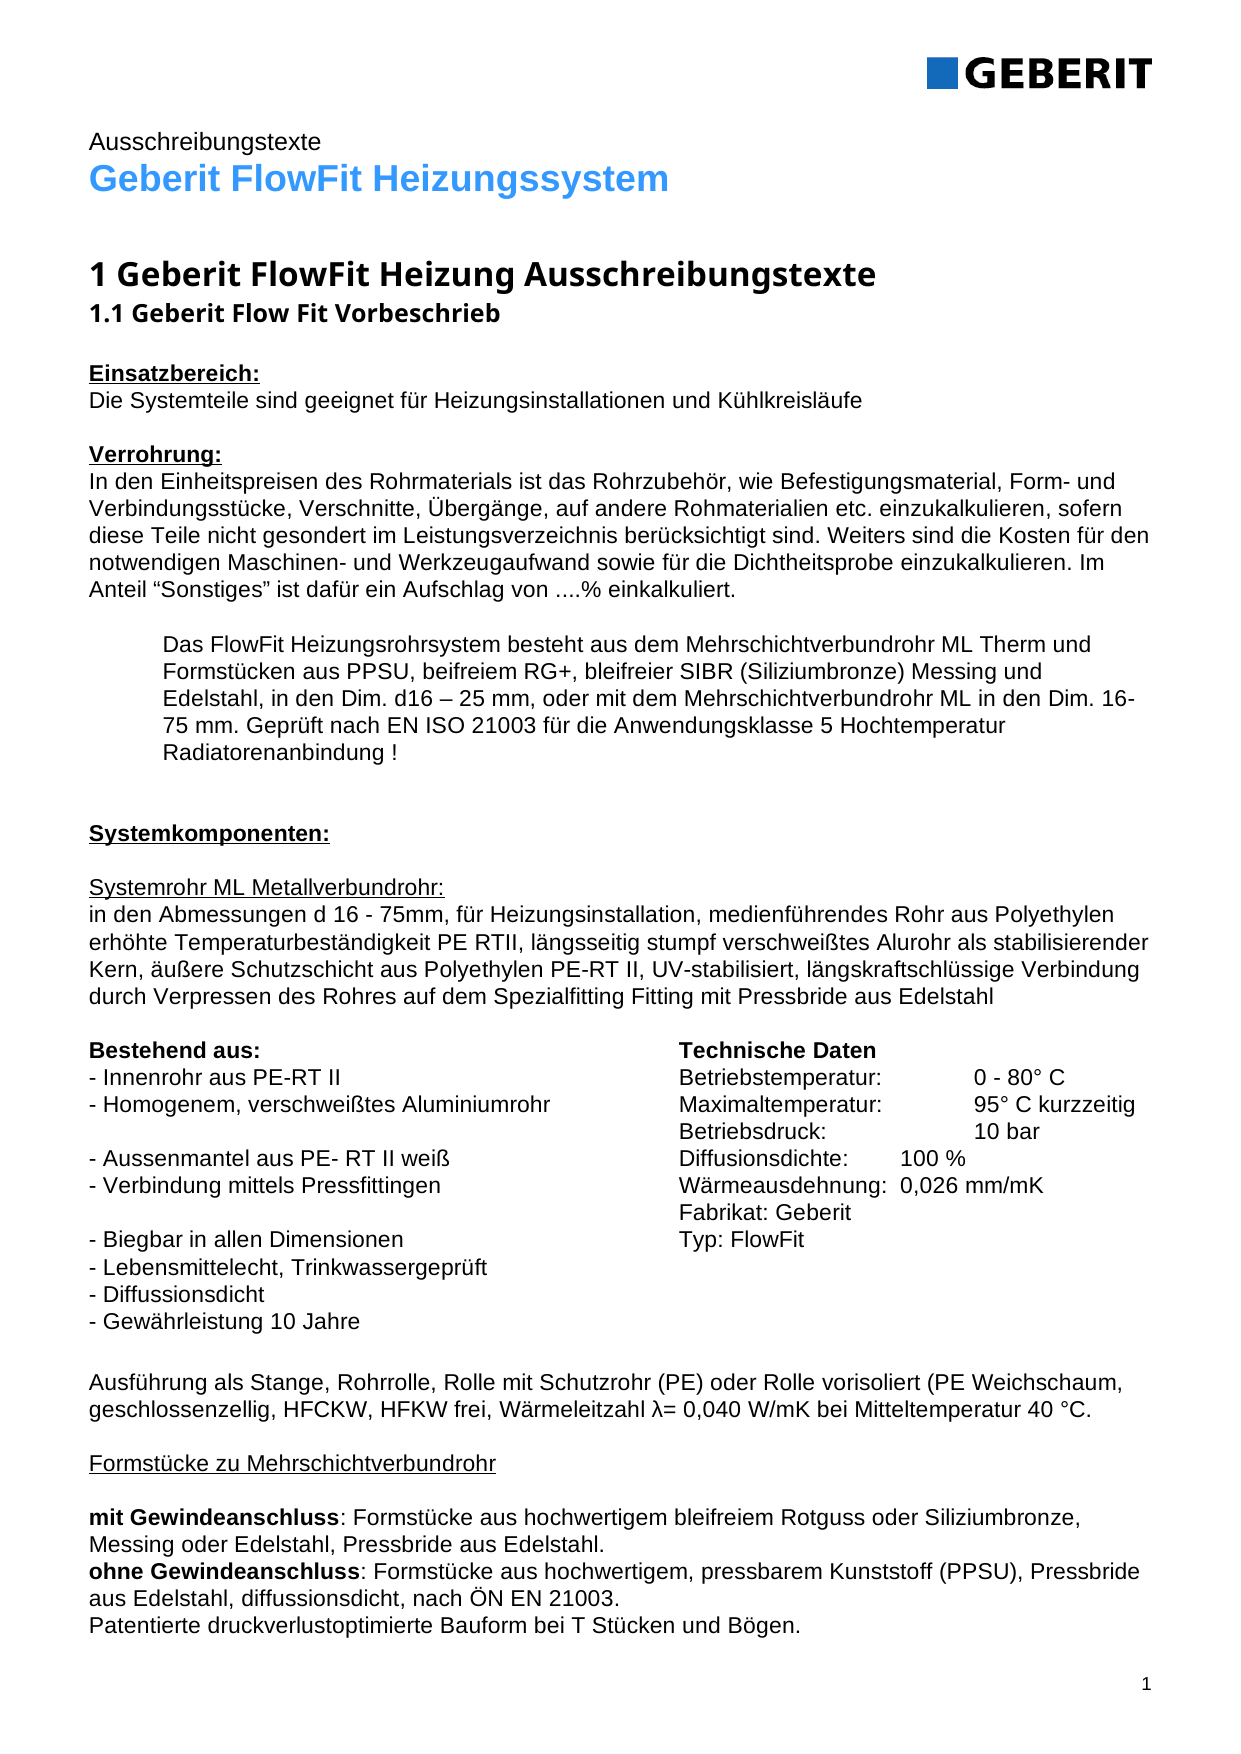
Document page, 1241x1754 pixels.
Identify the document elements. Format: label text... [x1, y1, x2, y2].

text - Lebensmittelecht, Trinkwassergeprüft [89, 1253, 1152, 1280]
subtitle Geberit FlowFit Heizungssystem [89, 156, 1152, 199]
text mit Gewindeanschluss: Formstücke aus hochwertigem bleifreiem Rotguss oder Siliziumbronze, Messing oder Edelstahl, Pressbride aus Edelstahl. [89, 1503, 1152, 1558]
text - Diffussionsdicht [89, 1280, 1152, 1307]
text - Verbindung mittels Pressfittingen Wärmeausdehnung: 0,026 mm/mK Fabrikat: Geberit [89, 1172, 1152, 1226]
text 1 Geberit FlowFit Heizung Ausschreibungstexte [89, 250, 1152, 296]
text Verrohrung: [89, 440, 1152, 467]
text in den Abmessungen d 16 - 75mm, für Heizungsinstallation, medienführendes Rohr aus Polyethylen erhöhte Temperaturbeständigkeit PE RTII, längsseitig stumpf verschweißtes Alurohr als stabilisierender Kern, äußere Schutzschicht aus Polyethylen PE-RT II, UV-stabilisiert, längskraftschlüssige Verbindung durch Verpressen des Rohres auf dem Spezialfitting Fitting mit Pressbride aus Edelstahl [89, 901, 1152, 1009]
text Bestehend aus: Technische Daten [89, 1036, 1152, 1063]
text Patentierte druckverlustoptimierte Bauform bei T Stücken und Bögen. [89, 1612, 1152, 1639]
text - Biegbar in allen Dimensionen Typ: FlowFit [89, 1226, 1152, 1253]
text Ausführung als Stange, Rohrrolle, Rolle mit Schutzrohr (PE) oder Rolle vorisoliert (PE Weichschaum, geschlossenzellig, HFCKW, HFKW frei, Wärmeleitzahl λ= 0,040 W/mK bei Mitteltemperatur 40 °C. [89, 1368, 1152, 1422]
text In den Einheitspreisen des Rohrmaterials ist das Rohrzubehör, wie Befestigungsmaterial, Form- und Verbindungsstücke, Verschnitte, Übergänge, auf andere Rohmaterialien etc. einzukalkulieren, sofern diese Teile nicht gesondert im Leistungsverzeichnis berücksichtigt sind. Weiters sind die Kosten für den notwendigen Maschinen- und Werkzeugaufwand sowie für die Dichtheitsprobe einzukalkulieren. Im Anteil “Sonstiges” ist dafür ein Aufschlag von ....% einkalkuliert. [89, 467, 1152, 603]
text Systemkomponenten: [89, 819, 1152, 847]
text - Homogenem, verschweißtes Aluminiumrohr Maximaltemperatur: 95° C kurzzeitig Betriebsdruck: 10 bar [89, 1090, 1152, 1144]
text Systemrohr ML Metallverbundrohr: [89, 874, 1152, 901]
text Formstücke zu Mehrschichtverbundrohr [89, 1449, 1152, 1476]
text Das FlowFit Heizungsrohrsystem besteht aus dem Mehrschichtverbundrohr ML Therm und Formstücken aus PPSU, beifreiem RG+, bleifreier SIBR (Siliziumbronze) Messing und Edelstahl, in den Dim. d16 – 25 mm, oder mit dem Mehrschichtverbundrohr ML in den Dim. 16- 75 mm. Geprüft nach EN ISO 21003 für die Anwendungsklasse 5 Hochtemperatur Radiatorenanbindung ! [162, 630, 1152, 765]
text - Innenrohr aus PE-RT II Betriebstemperatur: 0 - 80° C [89, 1063, 1152, 1090]
text 1.1 Geberit Flow Fit Vorbeschrieb [89, 296, 1152, 330]
text ohne Gewindeanschluss: Formstücke aus hochwertigem, pressbarem Kunststoff (PPSU), Pressbride aus Edelstahl, diffussionsdicht, nach ÖN EN 21003. [89, 1558, 1152, 1612]
text - Aussenmantel aus PE- RT II weiß Diffusionsdichte: 100 % [89, 1144, 1152, 1172]
picture [926, 56, 1155, 90]
text Ausschreibungstexte [89, 127, 1152, 156]
text Einsatzbereich: [89, 359, 1152, 386]
text - Gewährleistung 10 Jahre [89, 1307, 1152, 1334]
text Die Systemteile sind geeignet für Heizungsinstallationen und Kühlkreisläufe [89, 386, 1152, 413]
